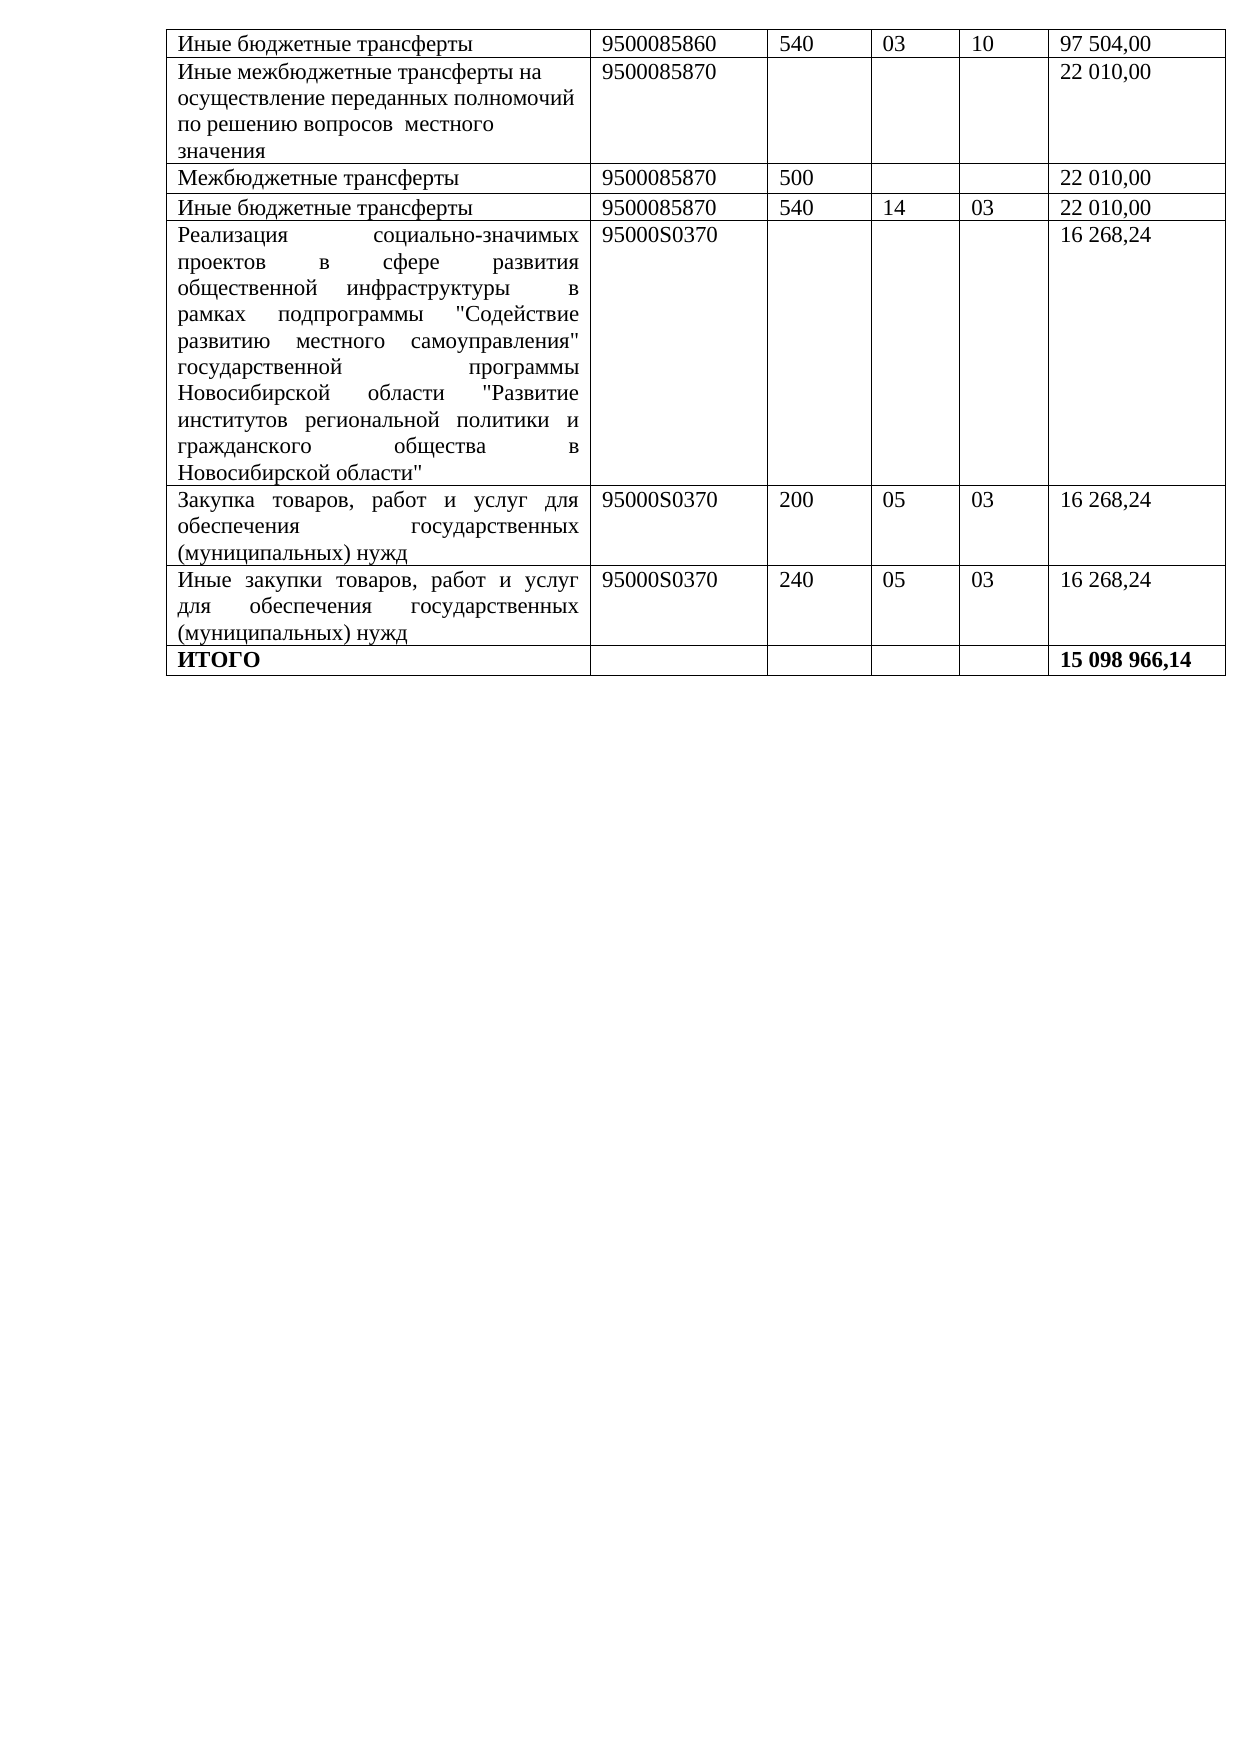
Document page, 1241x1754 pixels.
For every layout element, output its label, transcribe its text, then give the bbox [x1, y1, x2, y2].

table_cell 95000S0370 [591, 566, 767, 645]
table_cell Иные бюджетные трансферты [167, 194, 590, 220]
table_cell Иные бюджетные трансферты [167, 30, 590, 57]
table_cell [872, 164, 959, 193]
table_cell 500 [768, 164, 871, 193]
table_cell [768, 221, 871, 485]
table_cell 97 504,00 [1049, 30, 1225, 57]
table_cell 95000S0370 [591, 486, 767, 565]
table_cell 240 [768, 566, 871, 645]
table_cell 16 268,24 [1049, 566, 1225, 645]
table_cell [960, 58, 1048, 163]
table_cell [768, 58, 871, 163]
table_cell [768, 646, 871, 675]
table_cell 22 010,00 [1049, 164, 1225, 193]
table_cell 95000S0370 [591, 221, 767, 485]
table_cell 03 [872, 30, 959, 57]
table_cell 03 [960, 566, 1048, 645]
table_cell 03 [960, 194, 1048, 220]
table_cell 540 [768, 30, 871, 57]
table_cell [872, 646, 959, 675]
table_cell 16 268,24 [1049, 221, 1225, 485]
table_cell Иные межбюджетные трансферты на осуществление переданных полномочий по решению вопросов местного значения [167, 58, 590, 163]
table_cell Иные закупки товаров, работ и услуг для обеспечения государственных (муниципальных) нужд [167, 566, 590, 645]
table_cell 03 [960, 486, 1048, 565]
table_cell 16 268,24 [1049, 486, 1225, 565]
table_cell [960, 221, 1048, 485]
table_cell [960, 164, 1048, 193]
table_cell 200 [768, 486, 871, 565]
table_cell 9500085870 [591, 194, 767, 220]
table_cell Закупка товаров, работ и услуг для обеспечения государственных (муниципальных) нужд [167, 486, 590, 565]
table_cell 05 [872, 486, 959, 565]
table_cell 22 010,00 [1049, 58, 1225, 163]
table_cell [872, 58, 959, 163]
table_cell 10 [960, 30, 1048, 57]
table_cell 540 [768, 194, 871, 220]
table_cell 9500085860 [591, 30, 767, 57]
table_cell Реализация социально-значимых проектов в сфере развития общественной инфраструктуры в рамках подпрограммы "Содействие развитию местного самоуправления" государственной программы Новосибирской области "Развитие институтов региональной политики и гражданского общества в Новосибирской области" [167, 221, 590, 485]
table_cell 14 [872, 194, 959, 220]
table_cell 9500085870 [591, 164, 767, 193]
table_cell [591, 646, 767, 675]
table_cell Межбюджетные трансферты [167, 164, 590, 193]
table_cell 15 098 966,14 [1049, 646, 1225, 675]
table_cell [960, 646, 1048, 675]
table_cell [872, 221, 959, 485]
table_cell 05 [872, 566, 959, 645]
table_cell ИТОГО [167, 646, 590, 675]
table_cell 9500085870 [591, 58, 767, 163]
table_cell 22 010,00 [1049, 194, 1225, 220]
